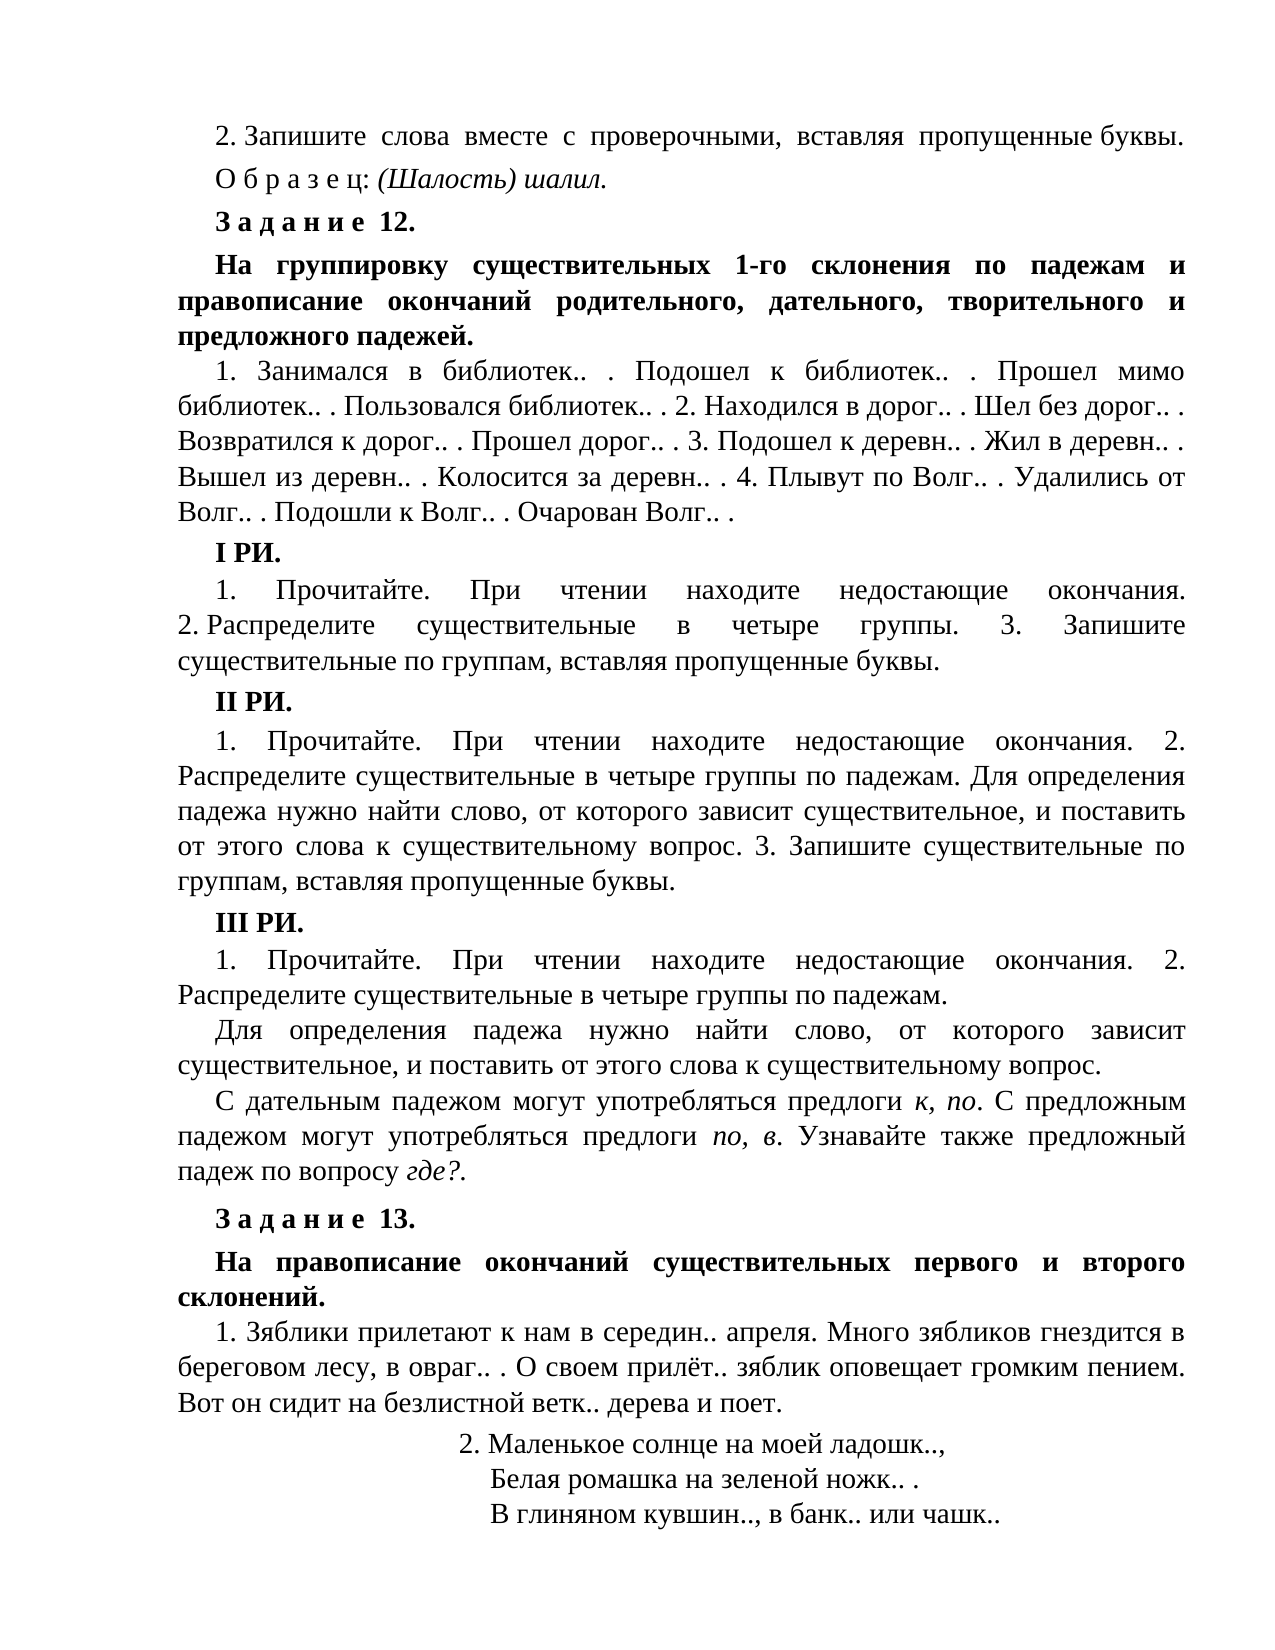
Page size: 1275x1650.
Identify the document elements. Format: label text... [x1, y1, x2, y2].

text 1. Зяблики прилетают к нам в середин.. апреля. Много зябликов гнездится в береговом лесу, в овраг.. . О своем прилёт.. зяблик оповещает громким пением. Вот он сидит на безлистной ветк.. дерева и поет. [177, 1314, 1186, 1418]
text Белая ромашка на зеленой ножк.. . [177, 1461, 1186, 1495]
text З а д а н и е 12. [177, 204, 1186, 238]
text III РИ. [177, 905, 1186, 938]
text 1. Прочитайте. При чтении находите недостающие окончания. 2. Распределите существительные в четыре группы. 3. Запишите существительные по группам, вставляя пропущенные буквы. [177, 572, 1186, 676]
text На группировку существительных 1-го склонения по падежам и правописание окончаний родительного, дательного, творительного и предложного падежей. [177, 247, 1186, 351]
text З а д а н и е 13. [177, 1201, 1186, 1234]
text Для определения падежа нужно найти слово, от которого зависит существительное, и поставить от этого слова к существительному вопрос. [177, 1012, 1186, 1081]
text 1. Занимался в библиотек.. . Подошел к библиотек.. . Прошел мимо библиотек.. . Пользовался библиотек.. . 2. Находился в дорог.. . Шел без дорог.. . Возвратился к дорог.. . Прошел дорог.. . 3. Подошел к деревн.. . Жил в деревн.. . Вышел из деревн.. . Колосится за деревн.. . 4. Плывут по Волг.. . Удалились от Волг.. . Подошли к Волг.. . Очарован Волг.. . [177, 353, 1186, 527]
text 1. Прочитайте. При чтении находите недостающие окончания. 2. Распределите существительные в четыре группы по падежам. Для определения падежа нужно найти слово, от которого зависит существительное, и поставить от этого слова к существительному вопрос. 3. Запишите существительные по группам, вставляя пропущенные буквы. [177, 723, 1186, 897]
text I РИ. [177, 535, 1186, 569]
text II РИ. [177, 684, 1186, 718]
text 2. Запишите слова вместе с проверочными, вставляя пропущенные буквы. [177, 118, 1186, 152]
text 2. Маленькое солнце на моей ладошк.., [177, 1426, 1186, 1460]
text На правописание окончаний существительных первого и второго склонений. [177, 1244, 1186, 1313]
text О б р а з е ц: (Шалость) шалил. [177, 161, 1186, 195]
text В глиняном кувшин.., в банк.. или чашк.. [177, 1497, 1186, 1530]
text 1. Прочитайте. При чтении находите недостающие окончания. 2. Распределите существительные в четыре группы по падежам. [177, 942, 1186, 1011]
text С дательным падежом могут употребляться предлоги к, по. С предложным падежом могут употребляться предлоги по, в. Узнавайте также предложный падеж по вопросу где?. [177, 1083, 1186, 1187]
